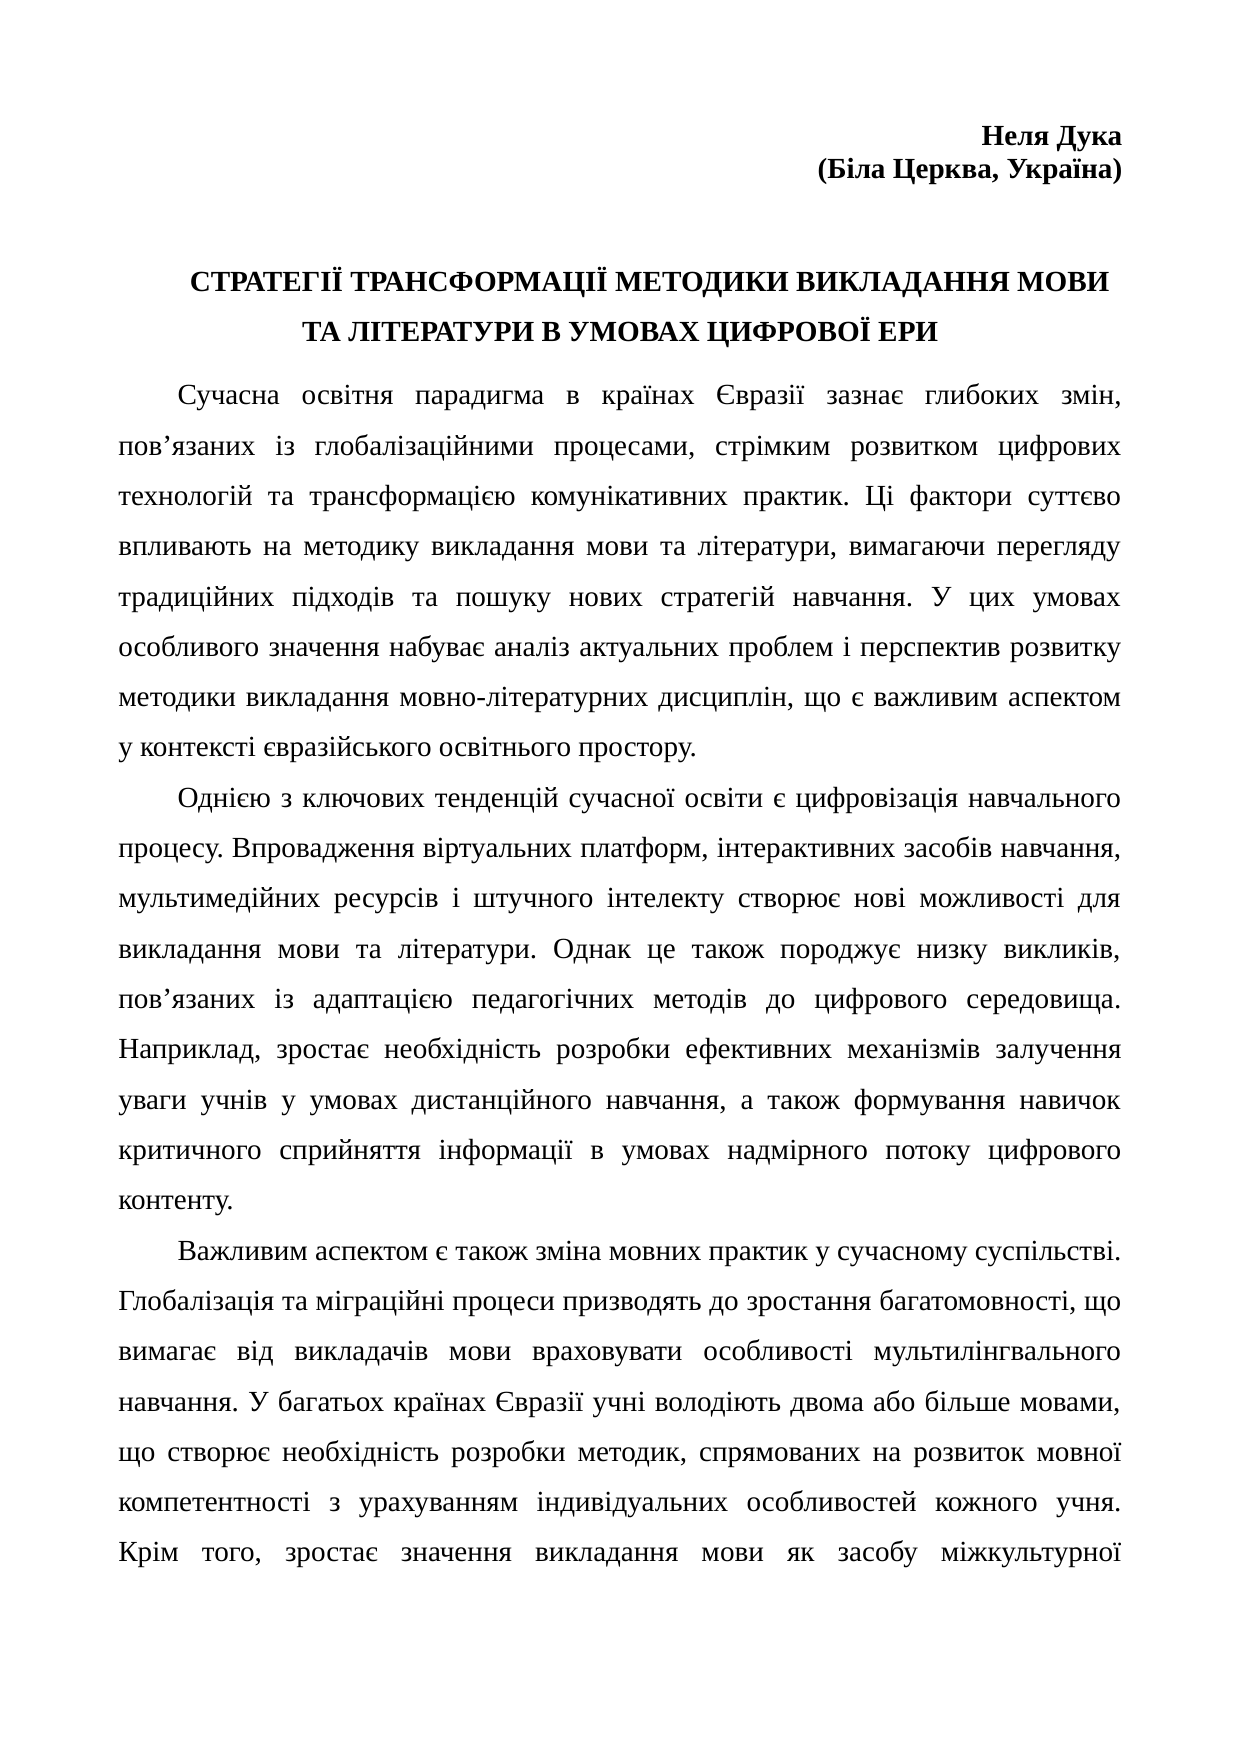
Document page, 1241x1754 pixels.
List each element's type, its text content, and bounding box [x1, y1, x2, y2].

text (Біла Церква, Україна) [62, 152, 1122, 185]
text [118, 1233, 1122, 1568]
text Однією з ключових тенденцій сучасної освіти є цифровізація навчального процесу. Впровадження віртуальних платформ, інтерактивних засобів навчання, мультимедійних ресурсів і штучного інтелекту створює нові можливості для викладання мови та літератури. Однак це також породжує низку викликів, пов’язаних із адаптацією педагогічних методів до цифрового середовища. Наприклад, зростає необхідність розробки ефективних механізмів залучення уваги учнів у умовах дистанційного навчання, а також формування навичок критичного сприйняття інформації в умовах надмірного потоку цифрового контенту. [118, 780, 1122, 1216]
text Сучасна освітня парадигма в країнах Євразії зазнає глибоких змін, пов’язаних із глобалізаційними процесами, стрімким розвитком цифрових технологій та трансформацією комунікативних практик. Ці фактори суттєво впливають на методику викладання мови та літератури, вимагаючи перегляду традиційних підходів та пошуку нових стратегій навчання. У цих умовах особливого значення набуває аналіз актуальних проблем і перспектив розвитку методики викладання мовно-літературних дисциплін, що є важливим аспектом у контексті євразійського освітнього простору. [118, 377, 1122, 763]
text СТРАТЕГІЇ ТРАНСФОРМАЦІЇ МЕТОДИКИ ВИКЛАДАННЯ МОВИ ТА ЛІТЕРАТУРИ В УМОВАХ ЦИФРОВОЇ ЕРИ [118, 264, 1122, 348]
text Неля Дука [62, 118, 1122, 152]
